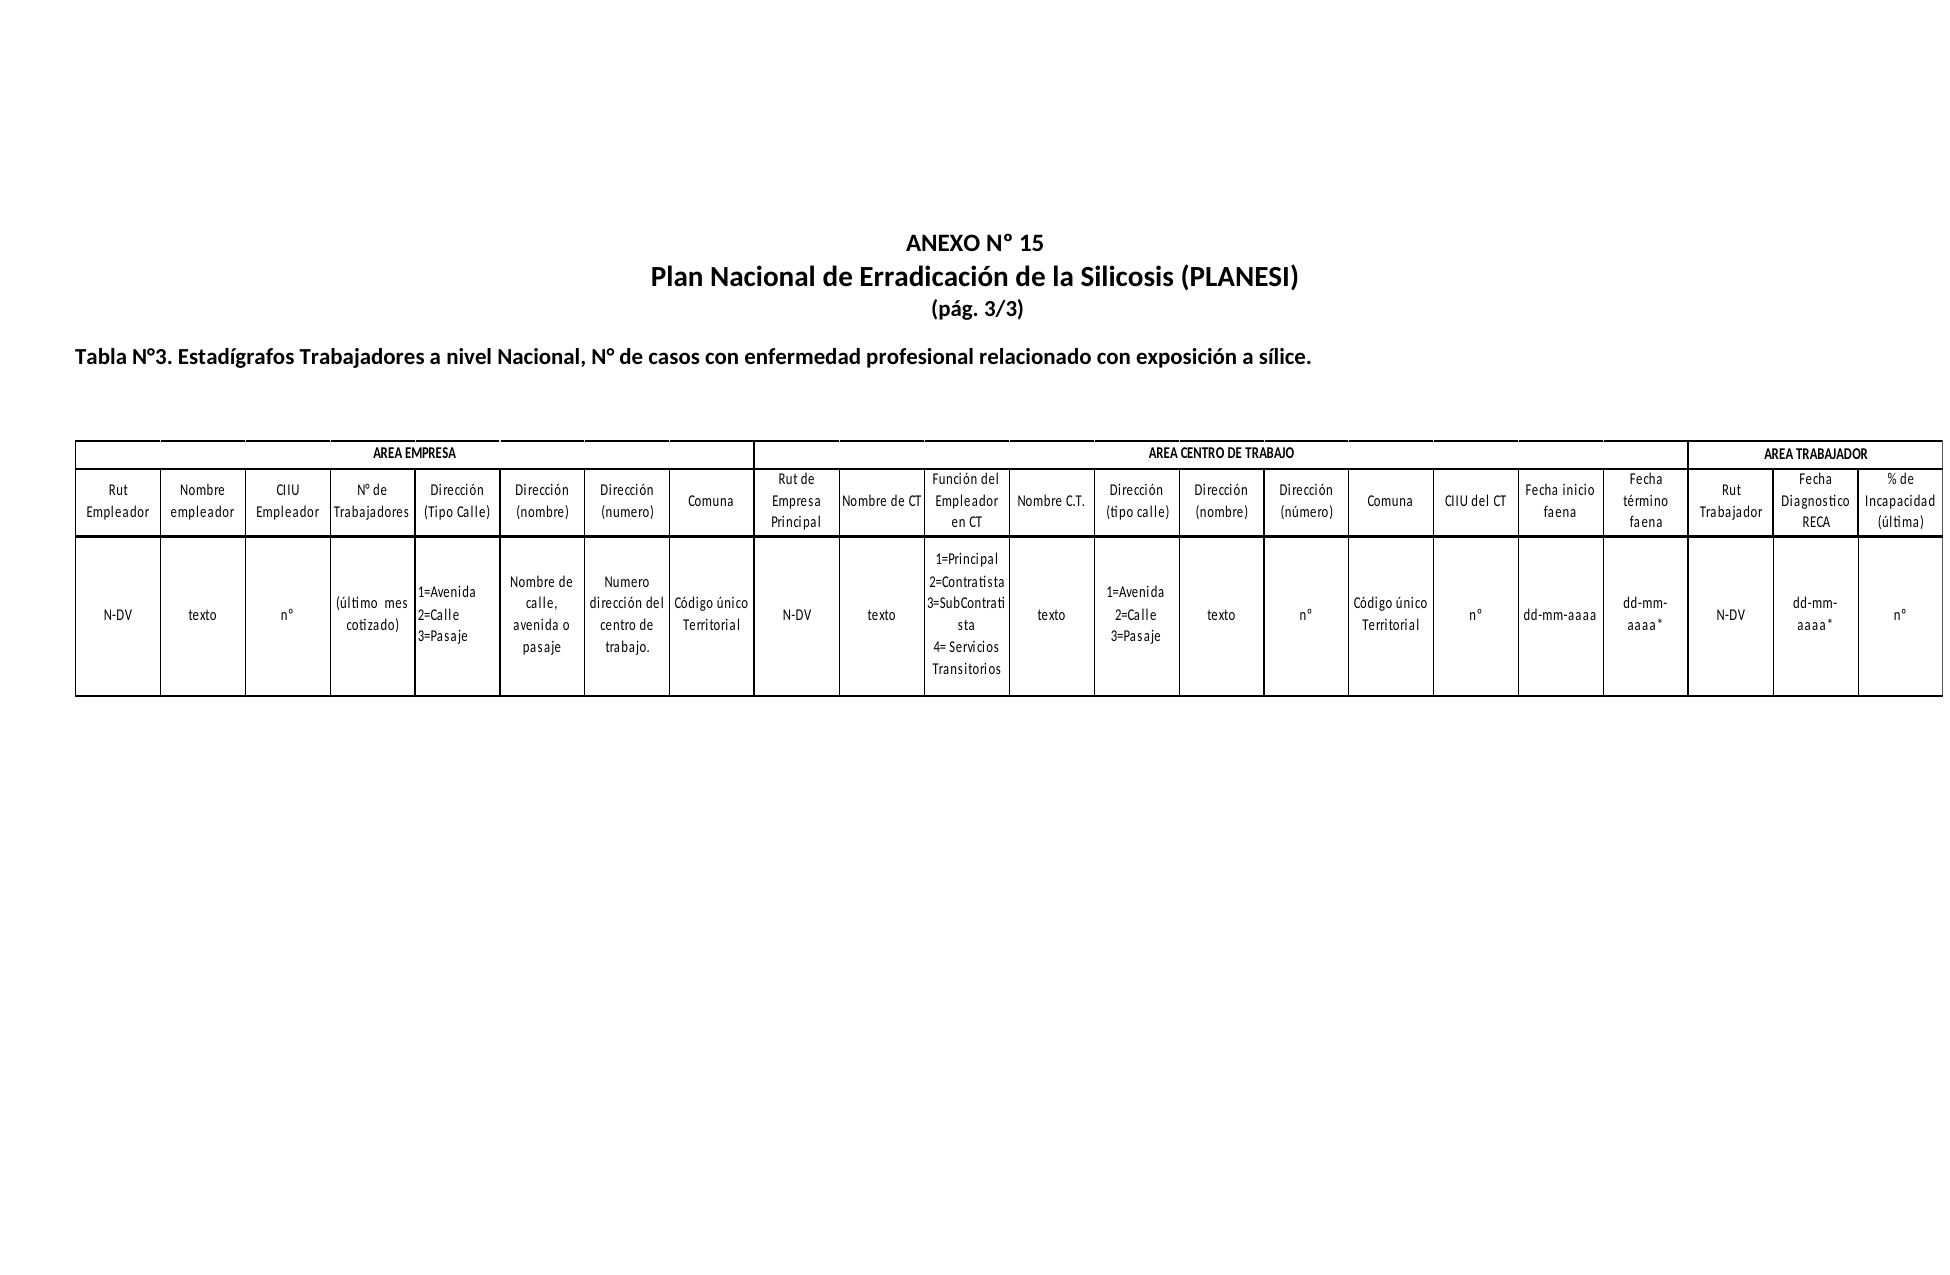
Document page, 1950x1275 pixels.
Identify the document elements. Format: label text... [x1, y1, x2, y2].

text ANEXO Nº 15 [75, 227, 1875, 258]
text (pág. 3/3) [75, 294, 1875, 322]
text Tabla N°3. Estadígrafos Trabajadores a nivel Nacional, N° de casos con enfermedad profesional relacionado con exposición a sílice. [75, 342, 1875, 371]
text Plan Nacional de Erradicación de la Silicosis (PLANESI) [75, 258, 1875, 294]
